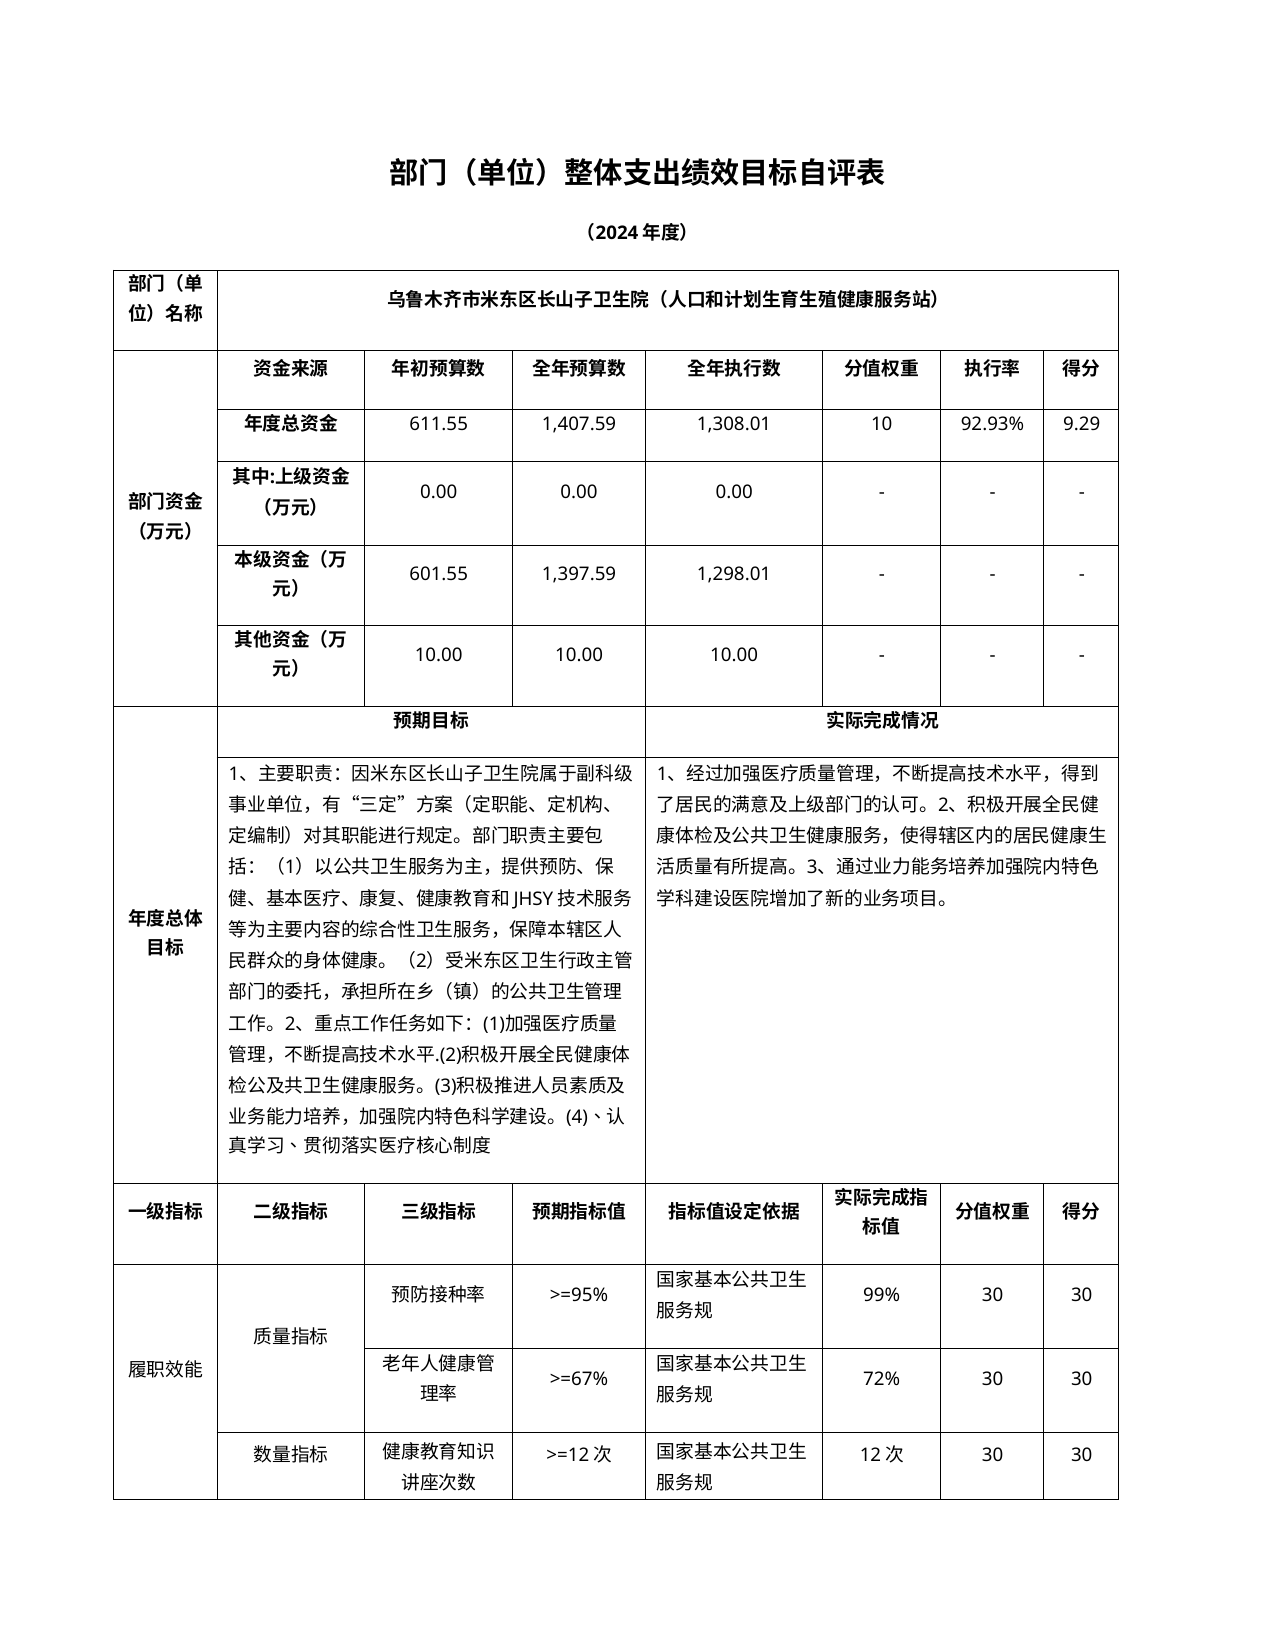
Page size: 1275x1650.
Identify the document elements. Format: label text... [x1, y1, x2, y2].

table_cell 分值权重 [823, 351, 940, 409]
table_cell 其中:上级资金（万元） [218, 462, 364, 545]
table_cell 履职效能 [114, 1265, 217, 1499]
table_cell 99% [823, 1265, 940, 1348]
table_cell 1,308.01 [646, 410, 822, 461]
table_cell 实际完成情况 [646, 707, 1118, 757]
table_cell 30 [941, 1265, 1043, 1348]
table_header 部门（单位）名称 [114, 271, 217, 350]
table_cell - [1044, 626, 1118, 706]
table_cell 一级指标 [114, 1184, 217, 1263]
table_cell 执行率 [941, 351, 1043, 409]
table_cell 年度总体目标 [114, 707, 217, 1183]
table_cell 预防接种率 [365, 1265, 512, 1348]
table_cell 10 [823, 410, 940, 461]
table_cell 资金来源 [218, 351, 364, 409]
table_cell 年度总资金 [218, 410, 364, 461]
table_cell 分值权重 [941, 1184, 1043, 1263]
table_cell - [823, 626, 940, 706]
table_cell 0.00 [646, 462, 822, 545]
table_cell 实际完成指标值 [823, 1184, 940, 1263]
table_cell 0.00 [513, 462, 645, 545]
table_cell >=67% [513, 1349, 645, 1432]
table_cell 1、主要职责：因米东区长山子卫生院属于副科级事业单位，有“三定”方案（定职能、定机构、定编制）对其职能进行规定。部门职责主要包括：（1）以公共卫生服务为主，提供预防、保健、基本医疗、康复、健康教育和JHSY技术服务等为主要内容的综合性卫生服务，保障本辖区人民群众的身体健康。（2）受米东区卫生行政主管部门的委托，承担所在乡（镇）的公共卫生管理工作。2、重点工作任务如下：(1)加强医疗质量管理，不断提高技术水平.(2)积极开展全民健康体检公及共卫生健康服务。(3)积极推进人员素质及业务能力培养，加强院内特色科学建设。(4)、认真学习、贯彻落实医疗核心制度 [218, 758, 645, 1183]
table_cell 三级指标 [365, 1184, 512, 1263]
table_cell 质量指标 [218, 1265, 364, 1432]
table_cell 10.00 [513, 626, 645, 706]
table_cell - [823, 462, 940, 545]
table_cell 老年人健康管理率 [365, 1349, 512, 1432]
table_cell 年初预算数 [365, 351, 512, 409]
table_cell 预期指标值 [513, 1184, 645, 1263]
table_cell 30 [1044, 1265, 1118, 1348]
table_cell 全年预算数 [513, 351, 645, 409]
table_cell 611.55 [365, 410, 512, 461]
table_header 乌鲁木齐市米东区长山子卫生院（人口和计划生育生殖健康服务站） [218, 271, 1118, 350]
table_cell 全年执行数 [646, 351, 822, 409]
table_cell 10.00 [646, 626, 822, 706]
table_cell 1,298.01 [646, 546, 822, 625]
table_cell >=95% [513, 1265, 645, 1348]
table_cell - [1044, 462, 1118, 545]
table_cell 72% [823, 1349, 940, 1432]
table_cell 10.00 [365, 626, 512, 706]
table_cell 得分 [1044, 1184, 1118, 1263]
table_cell 30 [941, 1349, 1043, 1432]
table_cell 二级指标 [218, 1184, 364, 1263]
table_cell 健康教育知识讲座次数 [365, 1433, 512, 1499]
text 部门（单位）整体支出绩效目标自评表 [187, 150, 1087, 192]
table_cell 部门资金（万元） [114, 351, 217, 706]
table_cell 1、经过加强医疗质量管理，不断提高技术水平，得到了居民的满意及上级部门的认可。2、积极开展全民健康体检及公共卫生健康服务，使得辖区内的居民健康生活质量有所提高。3、通过业力能务培养加强院内特色学科建设医院增加了新的业务项目。 [646, 758, 1118, 1183]
table_cell 预期目标 [218, 707, 645, 757]
table_cell 0.00 [365, 462, 512, 545]
table_cell 1,407.59 [513, 410, 645, 461]
text （2024年度） [187, 219, 1087, 245]
table_cell 得分 [1044, 351, 1118, 409]
table_cell 92.93% [941, 410, 1043, 461]
table_cell - [823, 546, 940, 625]
table_cell 30 [941, 1433, 1043, 1499]
table_cell 1,397.59 [513, 546, 645, 625]
table_cell 指标值设定依据 [646, 1184, 822, 1263]
table_cell 601.55 [365, 546, 512, 625]
table_cell 30 [1044, 1349, 1118, 1432]
table_cell 本级资金（万元） [218, 546, 364, 625]
table_cell 国家基本公共卫生服务规 [646, 1433, 822, 1499]
table_cell - [941, 546, 1043, 625]
table_cell 其他资金（万元） [218, 626, 364, 706]
table_cell - [941, 462, 1043, 545]
table_cell 国家基本公共卫生服务规 [646, 1265, 822, 1348]
table_cell - [1044, 546, 1118, 625]
table_cell 9.29 [1044, 410, 1118, 461]
table_cell 国家基本公共卫生服务规 [646, 1349, 822, 1432]
table_cell - [941, 626, 1043, 706]
table_cell 30 [1044, 1433, 1118, 1499]
table_cell >=12次 [513, 1433, 645, 1499]
table_cell 数量指标 [218, 1433, 364, 1499]
table_cell 12次 [823, 1433, 940, 1499]
